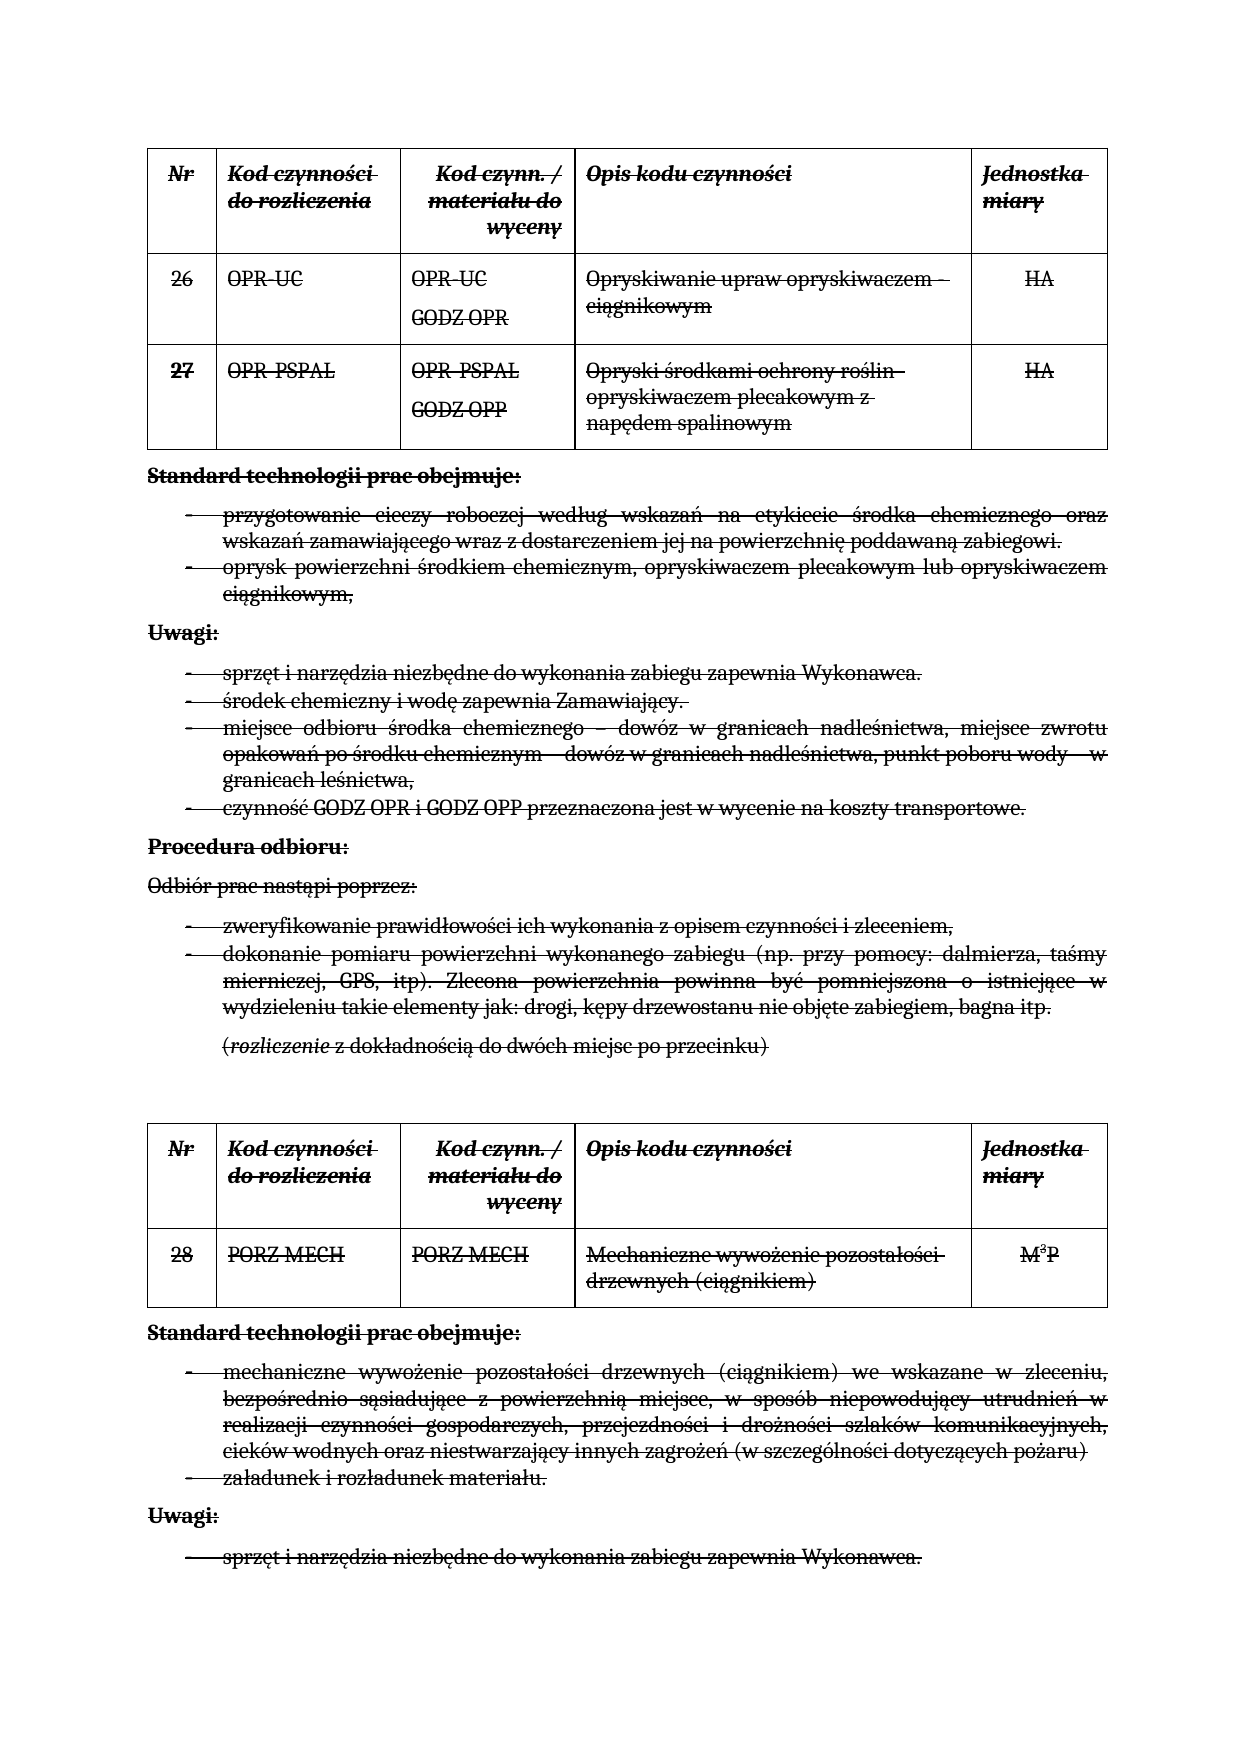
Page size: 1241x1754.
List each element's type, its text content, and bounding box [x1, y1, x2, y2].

table_cell OPR-UC GODZ OPR [401, 254, 574, 344]
table_cell PORZ MECH [217, 1229, 400, 1307]
table_header Kod czynności do rozliczenia [217, 1124, 400, 1228]
list czynność GODZ OPR i GODZ OPP przeznaczona jest w wycenie na koszty transportowe. [185, 793, 1107, 821]
table_header Kod czynn. / materiału do wyceny [401, 149, 574, 253]
table_cell 27 [148, 345, 216, 449]
list przygotowanie cieczy roboczej według wskazań na etykiecie środka chemicznego oraz wskazań zamawiającego wraz z dostarczeniem jej na powierzchnię poddawaną zabiegowi. [185, 501, 1107, 515]
table_cell 26 [148, 254, 216, 344]
text Standard technologii prac obejmuje: [148, 463, 1107, 489]
list dokonanie pomiaru powierzchni wykonanego zabiegu (np. przy pomocy: dalmierza, taśmy mierniczej, GPS, itp). Zlecona powierzchnia powinna być pomniejszona o istniejące w wydzieleniu takie elementy jak: drogi, kępy drzewostanu nie objęte zabiegiem, bagna itp. [185, 956, 1107, 1020]
table_cell HA [972, 254, 1107, 344]
table_header Nr [148, 149, 216, 253]
text Procedura odbioru: [148, 834, 1107, 860]
table_cell OPR-UC [217, 254, 400, 344]
table_header Nr [148, 1124, 216, 1228]
text Standard technologii prac obejmuje: [148, 1320, 1107, 1346]
list środek chemiczny i wodę zapewnia Zamawiający. [185, 686, 1107, 714]
table_header Kod czynn. / materiału do wyceny [401, 1124, 574, 1228]
table_header Opis kodu czynności [576, 1124, 971, 1228]
table_cell M3P [972, 1229, 1107, 1307]
table_header Kod czynności do rozliczenia [217, 149, 400, 253]
table_header Opis kodu czynności [576, 149, 971, 253]
table_cell Opryskiwanie upraw opryskiwaczem - ciągnikowym [576, 254, 971, 344]
text Uwagi: [148, 619, 1107, 646]
list załadunek i rozładunek materiału. [185, 1464, 1107, 1491]
list sprzęt i narzędzia niezbędne do wykonania zabiegu zapewnia Wykonawca. [185, 1542, 1107, 1570]
table_cell 28 [148, 1229, 216, 1307]
text Odbiór prac nastąpi poprzez: [148, 873, 1107, 899]
table_cell OPR-PSPAL [217, 345, 400, 449]
table_header Jednostka miary [972, 1124, 1107, 1228]
list mechaniczne wywożenie pozostałości drzewnych (ciągnikiem) we wskazane w zleceniu, bezpośrednio sąsiadujące z powierzchnią miejsce, w sposób niepowodujący utrudnień w realizacji czynności gospodarczych, przejezdności i drożności szlaków komunikacyjnych, cieków wodnych oraz niestwarzający innych zagrożeń (w szczególności dotyczących pożaru) [185, 1374, 1107, 1464]
table_cell Mechaniczne wywożenie pozostałości drzewnych (ciągnikiem) [576, 1229, 971, 1307]
list miejsce odbioru środka chemicznego – dowóz w granicach nadleśnictwa, miejsce zwrotu opakowań po środku chemicznym – dowóz w granicach nadleśnictwa, punkt poboru wody – w granicach leśnictwa, [185, 729, 1107, 793]
list zweryfikowanie prawidłowości ich wykonania z opisem czynności i zleceniem, [185, 912, 1107, 939]
list miejsce odbioru środka chemicznego – dowóz w granicach nadleśnictwa, miejsce zwrotu opakowań po środku chemicznym – dowóz w granicach nadleśnictwa, punkt poboru wody – w granicach leśnictwa, [185, 714, 1107, 728]
list przygotowanie cieczy roboczej według wskazań na etykiecie środka chemicznego oraz wskazań zamawiającego wraz z dostarczeniem jej na powierzchnię poddawaną zabiegowi. [185, 516, 1107, 554]
text Uwagi: [148, 1503, 1107, 1529]
text (rozliczenie z dokładnością do dwóch miejsc po przecinku) [148, 1033, 1107, 1059]
table_cell OPR-PSPAL GODZ OPP [401, 345, 574, 449]
table_cell Opryski środkami ochrony roślin opryskiwaczem plecakowym z napędem spalinowym [576, 345, 971, 449]
list sprzęt i narzędzia niezbędne do wykonania zabiegu zapewnia Wykonawca. [185, 658, 1107, 686]
list oprysk powierzchni środkiem chemicznym, opryskiwaczem plecakowym lub opryskiwaczem ciągnikowym, [185, 569, 1107, 607]
table_cell HA [972, 345, 1107, 449]
table_header Jednostka miary [972, 149, 1107, 253]
table_cell PORZ MECH [401, 1229, 574, 1307]
list oprysk powierzchni środkiem chemicznym, opryskiwaczem plecakowym lub opryskiwaczem ciągnikowym, [185, 554, 1107, 568]
